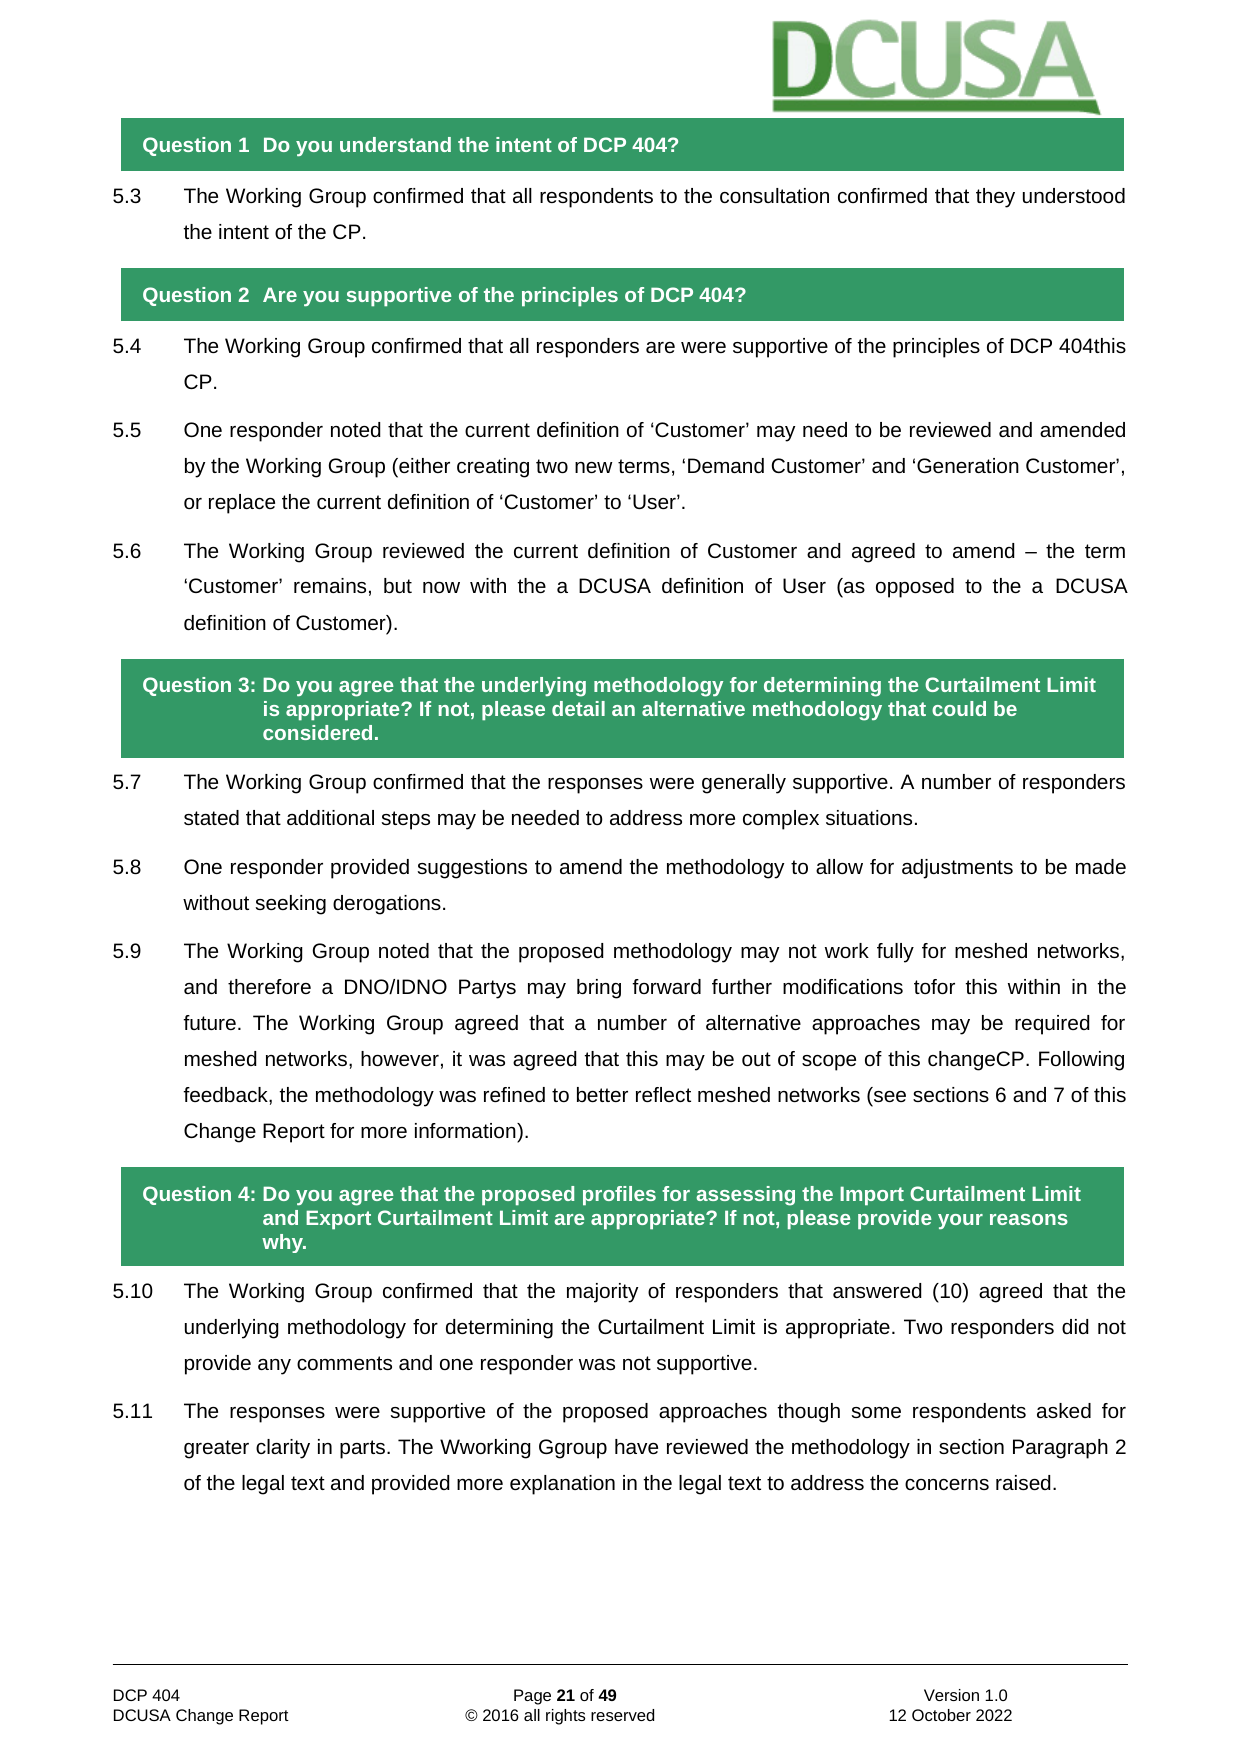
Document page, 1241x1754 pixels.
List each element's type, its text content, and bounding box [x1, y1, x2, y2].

text Question 1 Do you understand the intent of DCP 404? [134, 131, 1111, 159]
text Question 3: Do you agree that the underlying methodology for determining the Curtailment Limit is appropriate? If not, please detail an alternative methodology that could be considered. [134, 671, 1111, 745]
subtitle One responder provided suggestions to amend the methodology to allow for adjustments to be made without seeking derogations. [112, 854, 1128, 914]
subtitle The responses were supportive of the proposed approaches though some respondents asked for greater clarity in parts. The orking roup have reviewed the methodology in 2 and provided more explanation to address the concerns raised. [112, 1399, 1128, 1495]
subtitle One responder noted that the current definition of ‘Customer’ may need to be reviewed and amended by the Working Group (either creating two new terms, ‘Demand Customer’ and ‘Generation Customer’, or replace the current definition of ‘Customer’ to ‘User’. [112, 418, 1128, 514]
subtitle The Working Group confirmed that the majority of responders that answered (10) agree that the underlying methodology for determining the Curtailment Limit is appropriate. Two responders did not provide any comments and one responder was not supportive. [112, 1278, 1128, 1374]
text Question 2 Are you supportive of the principles of DCP 404? [134, 281, 1111, 309]
subtitle The Working Group confirmed that all responders supportive of the principles of . [112, 334, 1128, 394]
subtitle The Working Group reviewed the current definition of Customer and agreed to amend – the term ‘Customer’ remains, but now with DCUSA definition of User (as opposed to DCUSA definition of Customer). [112, 538, 1128, 634]
subtitle The Working Group noted that the proposed methodology may not work fully for meshed networks, and therefore DNO may bring forward further modifications this the future. The Working Group agreed that a number of alternative approaches may be required for meshed networks, however, it was agreed that this may be out of scope of this . Following feedback, the methodology was refined to better reflect meshed networks. [112, 939, 1128, 1143]
text Question 4: Do you agree that the proposed profiles for assessing the Import Curtailment Limit and Export Curtailment Limit are appropriate? If not, please provide your reasons why. [134, 1180, 1111, 1253]
subtitle The Working Group confirmed that the responses were generally supportive. A number of responders stated that additional steps may be needed to address more complex situations. [112, 770, 1128, 830]
subtitle The Working Group confirmed that all respondents to the consultation confirmed that they understood the intent of the CP. [112, 184, 1128, 244]
picture [744, 4, 1125, 134]
